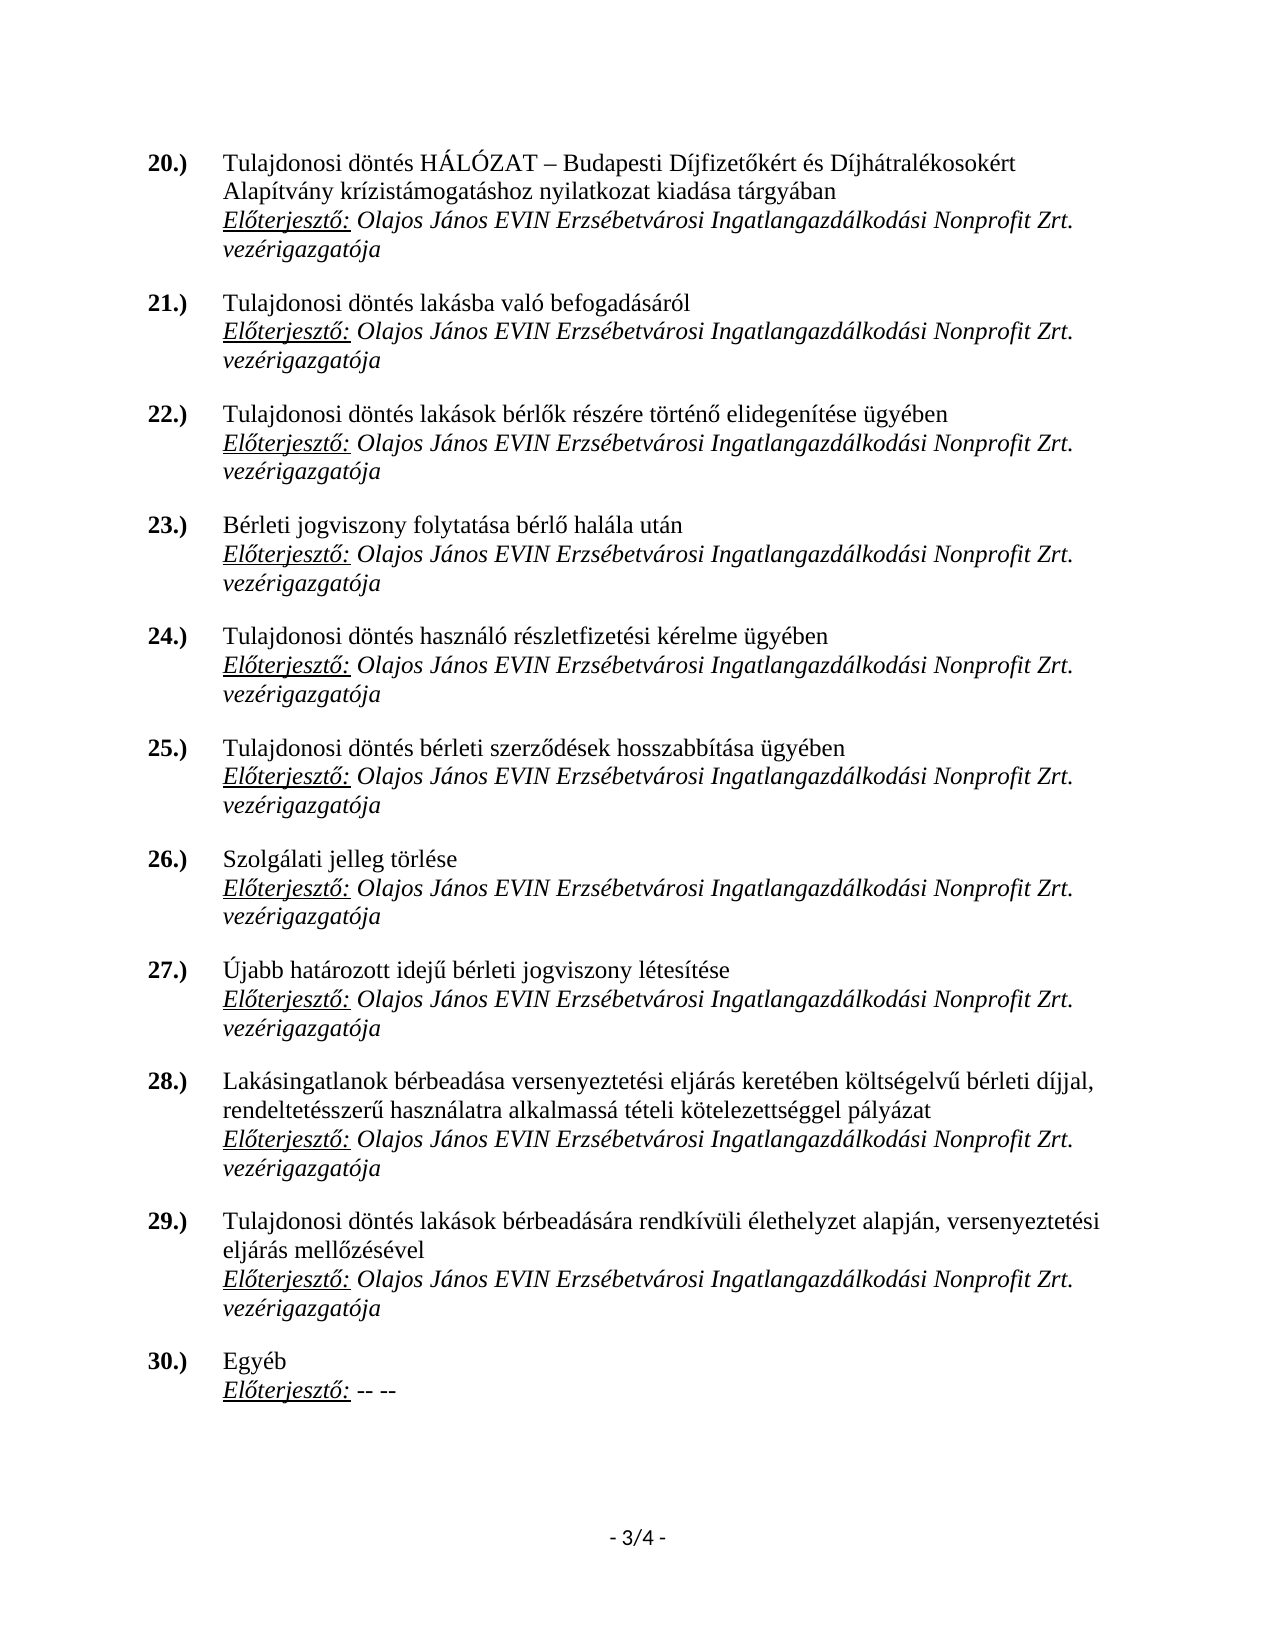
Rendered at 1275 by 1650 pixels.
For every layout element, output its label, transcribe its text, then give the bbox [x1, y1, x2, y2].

text 24.) Tulajdonosi döntés használó részletfizetési kérelme ügyében Előterjesztő: Olajos János EVIN Erzsébetvárosi Ingatlangazdálkodási Nonprofit Zrt. vezérigazgatója [148, 621, 1127, 708]
text 29.) Tulajdonosi döntés lakások bérbeadására rendkívüli élethelyzet alapján, versenyeztetési eljárás mellőzésével Előterjesztő: Olajos János EVIN Erzsébetvárosi Ingatlangazdálkodási Nonprofit Zrt. vezérigazgatója [148, 1206, 1127, 1321]
text 25.) Tulajdonosi döntés bérleti szerződések hosszabbítása ügyében Előterjesztő: Olajos János EVIN Erzsébetvárosi Ingatlangazdálkodási Nonprofit Zrt. vezérigazgatója [148, 733, 1127, 819]
text 20.) Tulajdonosi döntés HÁLÓZAT – Budapesti Díjfizetőkért és Díjhátralékosokért Alapítvány krízistámogatáshoz nyilatkozat kiadása tárgyában Előterjesztő: Olajos János EVIN Erzsébetvárosi Ingatlangazdálkodási Nonprofit Zrt. vezérigazgatója [148, 148, 1127, 263]
text 22.) Tulajdonosi döntés lakások bérlők részére történő elidegenítése ügyében Előterjesztő: Olajos János EVIN Erzsébetvárosi Ingatlangazdálkodási Nonprofit Zrt. vezérigazgatója [148, 399, 1127, 485]
text 26.) Szolgálati jelleg törlése Előterjesztő: Olajos János EVIN Erzsébetvárosi Ingatlangazdálkodási Nonprofit Zrt. vezérigazgatója [148, 844, 1127, 930]
text 27.) Újabb határozott idejű bérleti jogviszony létesítése Előterjesztő: Olajos János EVIN Erzsébetvárosi Ingatlangazdálkodási Nonprofit Zrt. vezérigazgatója [148, 955, 1127, 1041]
text 23.) Bérleti jogviszony folytatása bérlő halála után Előterjesztő: Olajos János EVIN Erzsébetvárosi Ingatlangazdálkodási Nonprofit Zrt. vezérigazgatója [148, 510, 1127, 596]
text 30.) Egyéb Előterjesztő: -- -- [148, 1346, 1127, 1404]
text 21.) Tulajdonosi döntés lakásba való befogadásáról Előterjesztő: Olajos János EVIN Erzsébetvárosi Ingatlangazdálkodási Nonprofit Zrt. vezérigazgatója [148, 288, 1127, 374]
text 28.) Lakásingatlanok bérbeadása versenyeztetési eljárás keretében költségelvű bérleti díjjal, rendeltetésszerű használatra alkalmassá tételi kötelezettséggel pályázat Előterjesztő: Olajos János EVIN Erzsébetvárosi Ingatlangazdálkodási Nonprofit Zrt. vezérigazgatója [148, 1066, 1127, 1181]
